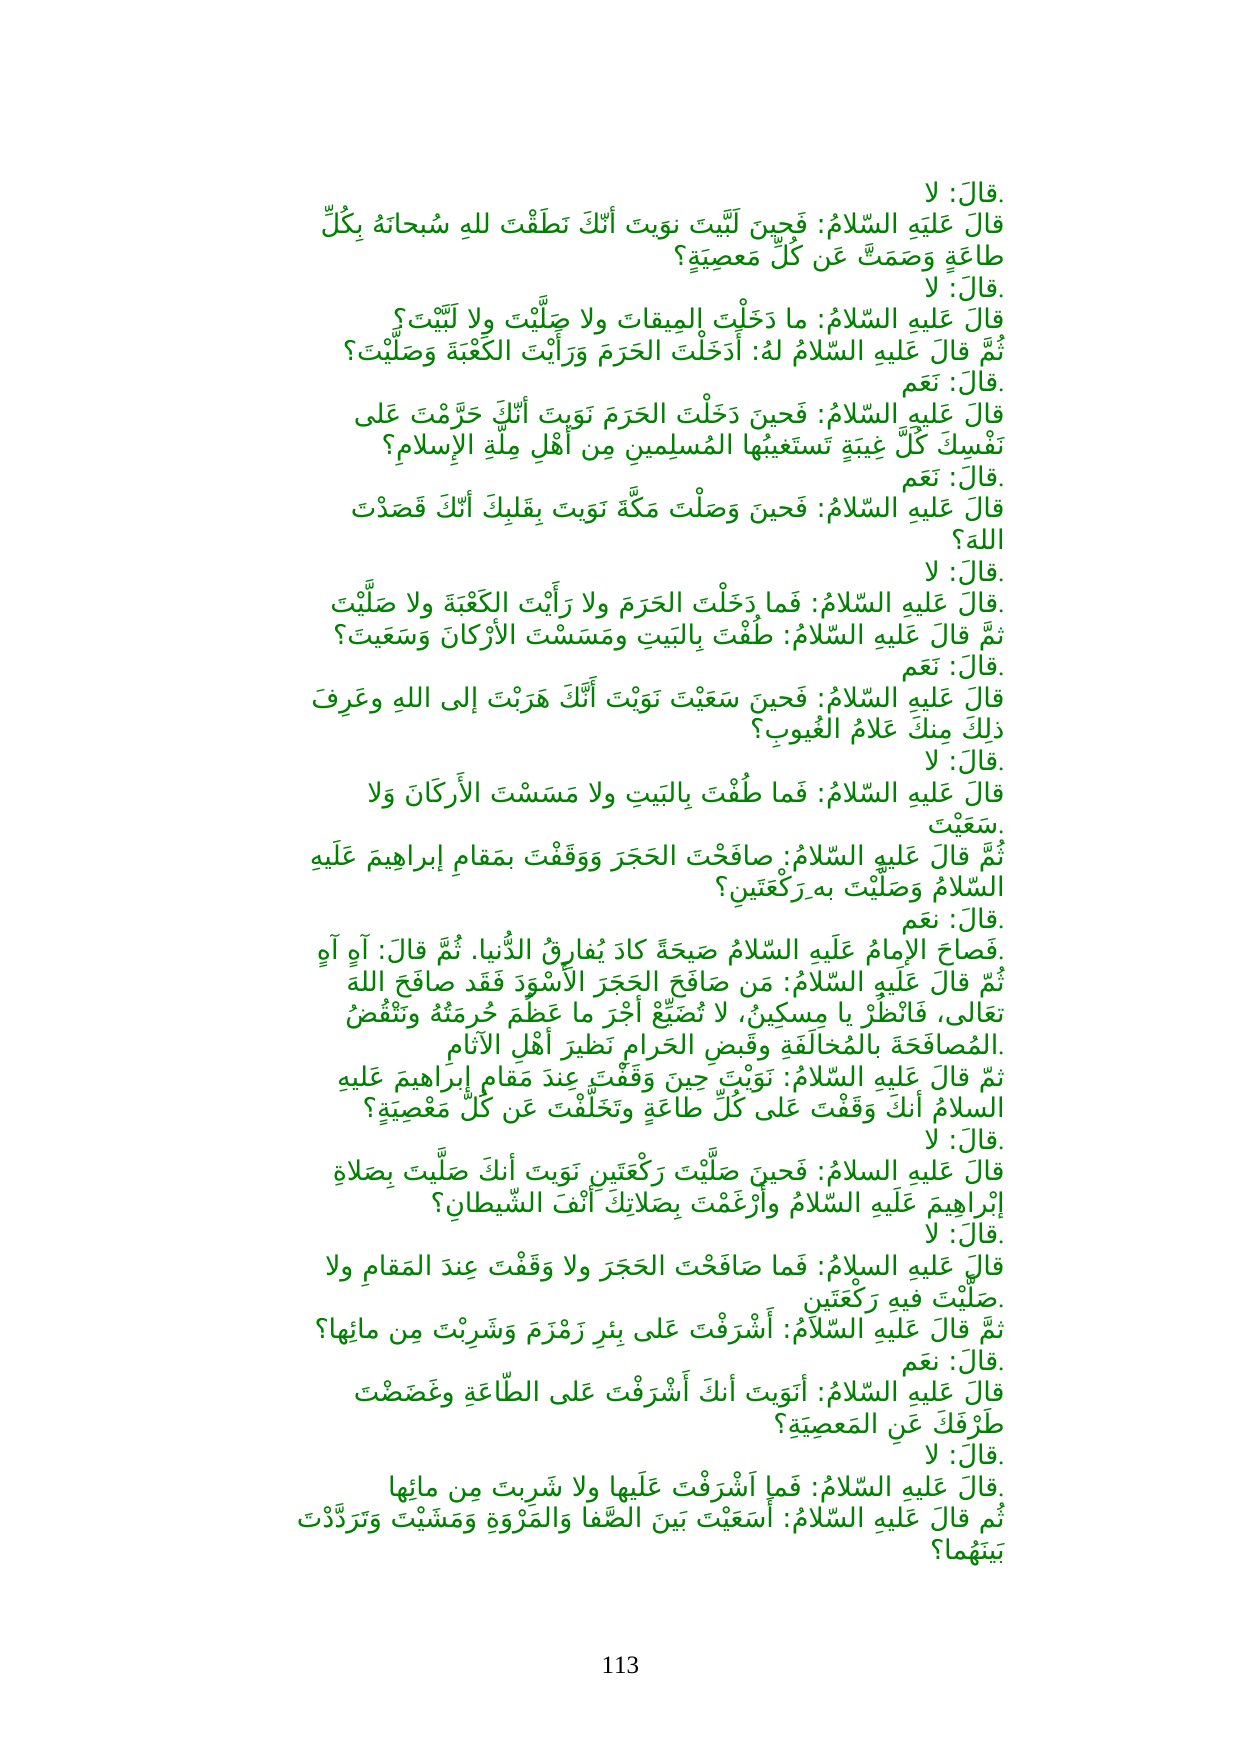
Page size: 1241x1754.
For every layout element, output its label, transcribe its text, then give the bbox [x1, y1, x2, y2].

text ثُمَّ قالَ عَليهِ السّلامُ لهُ: أَدَخَلْتَ الحَرَمَ وَرَأَيْتَ الكَعْبَةَ وَصَلَّيْتَ؟ [236, 335, 1004, 367]
text قالَ عَليهِ السلامُ: فَحينَ صَلَّيْتَ رَكْعَتَينِ نَوَيتَ أنكَ صَلَّيتَ بِصَلاةِ إبْراهِيمَ عَلَيهِ السّلامُ وأَرْغَمْتَ بِصَلاتِكَ أنْفَ الشّيطانِ؟ [236, 1156, 1004, 1219]
text فَصاحَ الإمامُ عَلَيهِ السّلامُ صَيحَةً كادَ يُفارِقُ الدُّنيا. ثُمَّ قالَ: آهٍ آهٍ. [236, 935, 1004, 966]
text ثمّ قالَ عَليهِ السّلامُ: نَوَيْتَ حِينَ وَقَفْتَ عِندَ مَقامِ إبراهيمَ عَليهِ السلامُ أنكَ وَقَفْتَ عَلى كُلِّ طاعَةٍ وتَخَلَّفْتَ عَن كُلّ مَعْصِيَةٍ؟ [236, 1061, 1004, 1124]
text قالَ عَليهِ السّلامُ: فَما اَشْرَفْتَ عَلَيها ولا شَرِبتَ مِن مائِها. [236, 1471, 1004, 1503]
text ثمَّ قالَ عَليهِ السّلامُ: طُفْتَ بِالبَيتِ ومَسَسْتَ الأرْكانَ وَسَعَيتَ؟ [236, 619, 1004, 651]
text قالَ عَليهِ السّلامُ: فَما دَخَلْتَ الحَرَمَ ولا رَأَيْتَ الكَعْبَةَ ولا صَلَّيْتَ. [236, 587, 1004, 619]
text قالَ عَليهِ السّلامُ: فَحينَ وَصَلْتَ مَكَّةَ نَوَيتَ بِقَلبِكَ أنّكَ قَصَدْتَ اللهَ؟ [236, 493, 1004, 556]
text قالَ عَليَهِ السّلامُ: فَحينَ لَبَّيتَ نوَيتَ أنّكَ نَطَقْتَ للهِ سُبحانَهُ بِكُلِّ طاعَةٍ وَصَمَتَّ عَن كُلِّ مَعصِيَةٍ؟ [236, 209, 1004, 272]
text قالَ: لا. [236, 1219, 1004, 1250]
text قالَ عَليهِ السّلامُ: ما دَخَلْتَ المِيقاتَ ولا صَلَّيْتَ ولا لَبَّيْتَ؟ [236, 303, 1004, 335]
text ثُمَّ قالَ عَليهِ السّلامُ: صافَحْتَ الحَجَرَ وَوَقَفْتَ بمَقامِ إبراهِيمَ عَلَيهِ السّلامُ وَصَلَّيْتَ به ِرَكْعَتَينِ؟ [236, 840, 1004, 903]
text قالَ: نَعَم. [236, 367, 1004, 398]
text قالَ: لا. [236, 1440, 1004, 1471]
text قالَ: نَعَم. [236, 651, 1004, 682]
text ثُمّ قالَ عَلَيهِ السّلامُ: مَن صَافَحَ الحَجَرَ الأَسْوَدَ فَقَد صافَحَ اللهَ تعَالى، فَانْظُرْ يا مِسكِينُ، لا تُضَيِّعْ أجْرَ ما عَظُمَ حُرمَتُهُ ونَتْقُضُ المُصافَحَةَ بالمُخالَفَةِ وقَبضِ الحَرامِ نَظيرَ أهْلِ الآثامِ. [236, 966, 1004, 1061]
text قالَ عَليهِ السّلامُ: فَحينَ دَخَلْتَ الحَرَمَ نَوَيتَ أنّكَ حَرَّمْتَ عَلى نَفْسِكَ كُلَّ غِيبَةٍ تَستَغيبُها المُسلِمينِ مِن أهْلِ مِلَّةِ الإِسلامِ؟ [236, 398, 1004, 461]
text قالَ: لا. [236, 556, 1004, 587]
text ثمَّ قالَ عَليهِ السّلامُ: أَشْرَفْتَ عَلى بِئرِ زَمْزَمَ وَشَرِبْتَ مِن مائِها؟ [236, 1313, 1004, 1345]
text قالَ: لا. [236, 177, 1004, 209]
text قالَ: نعَم. [236, 1345, 1004, 1377]
text قالَ عَليهِ السّلامُ: أنَوَيتَ أنكَ أَشْرَفْتَ عَلى الطّاعَةِ وغَضَضْتَ طَرْفَكَ عَنِ المَعصِيَةِ؟ [236, 1377, 1004, 1440]
text قالَ: لا. [236, 272, 1004, 303]
text قالَ: نعَم. [236, 903, 1004, 935]
text قالَ: لا. [236, 745, 1004, 777]
text قالَ عَليهِ السّلامُ: فَما طُفْتَ بِالبَيتِ ولا مَسَسْتَ الأَركَانَ وَلا سَعَيْتَ. [236, 777, 1004, 840]
text قالَ عَليهِ السّلامُ: فَحينَ سَعَيْتَ نَوَيْتَ أَنَّكَ هَرَبْتَ إلى اللهِ وعَرِفَ ذلِكَ مِنكَ عَلامُ الغُيوبِ؟ [236, 682, 1004, 745]
text ثُم قالَ عَليهِ السّلامُ: أَسَعَيْتَ بَينَ الصَّفا وَالمَرْوَةِ وَمَشَيْتَ وَتَرَدَّدْتَ بَينَهُما؟ [236, 1503, 1004, 1566]
text قالَ: نَعَم. [236, 461, 1004, 493]
text قالَ: لا. [236, 1124, 1004, 1156]
text قالَ عَليهِ السلامُ: فَما صَافَحْتَ الحَجَرَ ولا وَقَفْتَ عِندَ المَقامِ ولا صَلَّيْتَ فيهِ رَكْعَتَينِ. [236, 1250, 1004, 1313]
